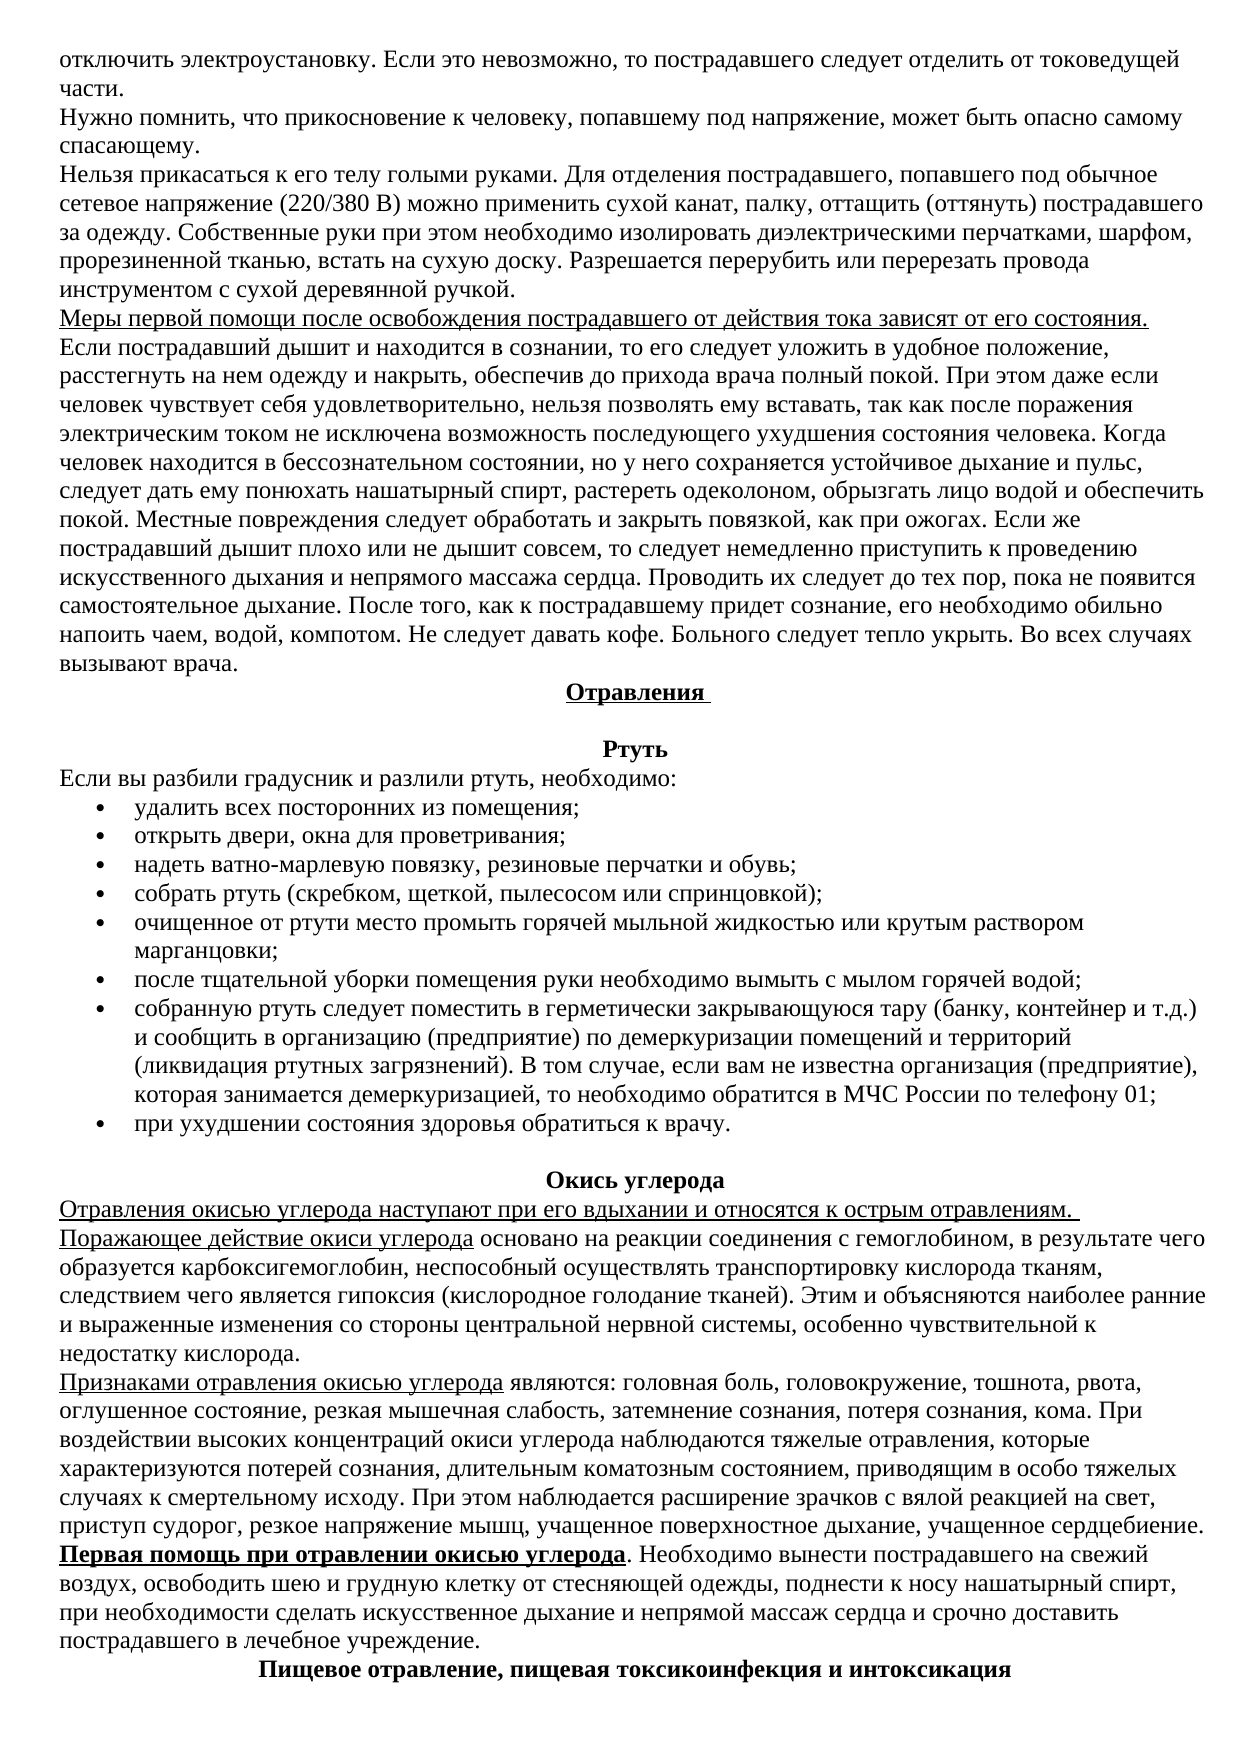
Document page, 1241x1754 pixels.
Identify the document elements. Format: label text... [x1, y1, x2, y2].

text Первая помощь при отравлении окисью углерода. Необходимо вынести пострадавшего на свежий воздух, освободить шею и грудную клетку от стесняющей одежды, поднести к носу нашатырный спирт, при необходимости сделать искусственное дыхание и непрямой массаж сердца и срочно доставить пострадавшего в лечебное учреждение. [59, 1539, 1211, 1654]
text Пищевое отравление, пищевая токсикоинфекция и интоксикация [59, 1654, 1211, 1683]
list очищенное от ртути место промыть горячей мыльной жидкостью или крутым раствором марганцовки; [97, 907, 1211, 964]
text Признаками отравления окисью углерода являются: головная боль, головокружение, тошнота, рвота, оглушенное состояние, резкая мышечная слабость, затемнение сознания, потеря сознания, кома. При воздействии высоких концентраций окиси углерода наблюдаются тяжелые отравления, которые характеризуются потерей сознания, длительным коматозным состоянием, приводящим в особо тяжелых случаях к смертельному исходу. При этом наблюдается расширение зрачков с вялой реакцией на свет, приступ судорог, резкое напряжение мышц, учащенное поверхностное дыхание, учащенное сердцебиение. [59, 1367, 1211, 1539]
text Ртуть [59, 734, 1211, 763]
text Поражающее действие окиси углерода основано на реакции соединения с гемоглобином, в результате чего образуется карбоксигемоглобин, неспособный осуществлять транспортировку кислорода тканям, следствием чего является гипоксия (кислородное голодание тканей). Этим и объясняются наиболее ранние и выраженные изменения со стороны центральной нервной системы, особенно чувствительной к недостатку кислорода. [59, 1223, 1211, 1367]
text Отравления окисью углерода наступают при его вдыхании и относятся к острым отравлениям. [59, 1194, 1211, 1223]
list открыть двери, окна для проветривания; [97, 821, 1211, 849]
text Если вы разбили градусник и разлили ртуть, необходимо: [59, 763, 1211, 792]
text Отравления [59, 677, 1211, 706]
text Если пострадавший дышит и находится в сознании, то его следует уложить в удобное положение, расстегнуть на нем одежду и накрыть, обеспечив до прихода врача полный покой. При этом даже если человек чувствует себя удовлетворительно, нельзя позволять ему вставать, так как после поражения электрическим током не исключена возможность последующего ухудшения состояния человека. Когда человек находится в бессознательном состоянии, но у него сохраняется устойчивое дыхание и пульс, следует дать ему понюхать нашатырный спирт, растереть одеколоном, обрызгать лицо водой и обеспечить покой. Местные повреждения следует обработать и закрыть повязкой, как при ожогах. Если же пострадавший дышит плохо или не дышит совсем, то следует немедленно приступить к проведению искусственного дыхания и непрямого массажа сердца. Проводить их следует до тех пор, пока не появится самостоятельное дыхание. После того, как к пострадавшему придет сознание, его необходимо обильно напоить чаем, водой, компотом. Не следует давать кофе. Больного следует тепло укрыть. Во всех случаях вызывают врача. [59, 332, 1211, 677]
list надеть ватно-марлевую повязку, резиновые перчатки и обувь; [97, 849, 1211, 878]
list удалить всех посторонних из помещения; [97, 792, 1211, 821]
list собрать ртуть (скребком, щеткой, пылесосом или спринцовкой); [97, 878, 1211, 907]
text Окись углерода [59, 1166, 1211, 1194]
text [59, 44, 1211, 102]
text Нужно помнить, что прикосновение к человеку, попавшему под напряжение, может быть опасно самому спасающему. [59, 102, 1211, 159]
list собранную ртуть следует поместить в герметически закрывающуюся тару (банку, контейнер и т.д.) и сообщить в организацию (предприятие) по демеркуризации помещений и территорий (ликвидация ртутных загрязнений). В том случае, если вам не известна организация (предприятие), которая занимается демеркуризацией, то необходимо обратится в МЧС России по телефону 01; [97, 993, 1211, 1108]
list после тщательной уборки помещения руки необходимо вымыть с мылом горячей водой; [97, 964, 1211, 993]
text Нельзя прикасаться к его телу голыми руками. Для отделения пострадавшего, попавшего под обычное сетевое напряжение (220/380 В) можно применить сухой канат, палку, оттащить (оттянуть) пострадавшего за одежду. Собственные руки при этом необходимо изолировать диэлектрическими перчатками, шарфом, прорезиненной тканью, встать на сухую доску. Разрешается перерубить или перерезать провода инструментом с сухой деревянной ручкой. [59, 159, 1211, 303]
text Меры первой помощи после освобождения пострадавшего от действия тока зависят от его состояния. [59, 303, 1211, 332]
list при ухудшении состояния здоровья обратиться к врачу. [97, 1108, 1211, 1137]
